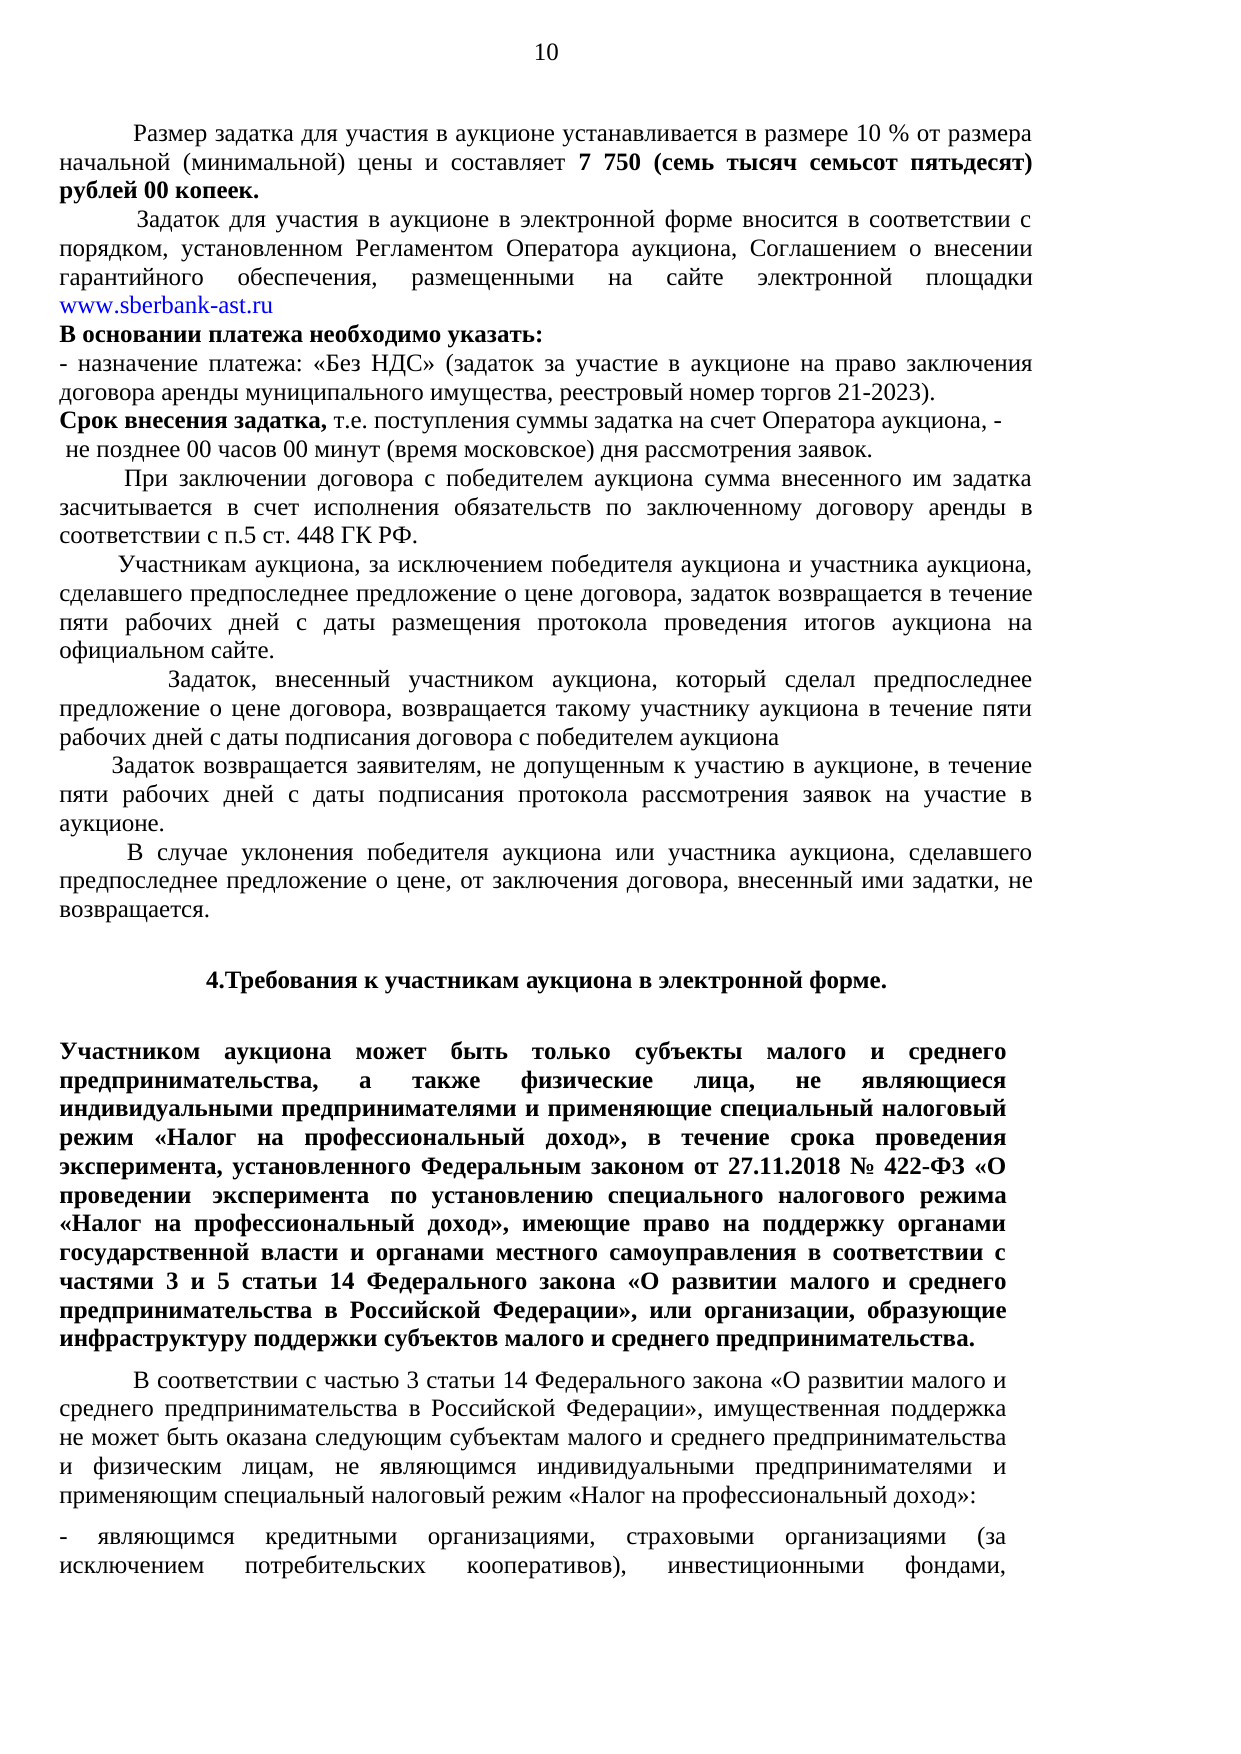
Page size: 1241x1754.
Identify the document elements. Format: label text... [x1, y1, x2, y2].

text не позднее 00 часов 00 минут (время московское) дня рассмотрения заявок. [59, 434, 1033, 463]
text В основании платежа необходимо указать: [59, 319, 1033, 348]
text Участникам аукциона, за исключением победителя аукциона и участника аукциона, сделавшего предпоследнее предложение о цене договора, задаток возвращается в течение пяти рабочих дней с даты размещения протокола проведения итогов аукциона на официальном сайте. [59, 549, 1033, 664]
text Задаток, внесенный участником аукциона, который сделал предпоследнее предложение о цене договора, возвращается такому участнику аукциона в течение пяти рабочих дней с даты подписания договора с победителем аукциона [59, 664, 1033, 751]
text Размер задатка для участия в аукционе устанавливается в размере 10 % от размера начальной (минимальной) цены и составляет 7 750 (семь тысяч семьсот пятьдесят) рублей 00 копеек. [59, 118, 1033, 204]
text При заключении договора с победителем аукциона сумма внесенного им задатка засчитывается в счет исполнения обязательств по заключенному договору аренды в соответствии с п.5 ст. 448 ГК РФ. [59, 463, 1033, 549]
text Задаток возвращается заявителям, не допущенным к участию в аукционе, в течение пяти рабочих дней с даты подписания протокола рассмотрения заявок на участие в аукционе. [59, 751, 1033, 837]
text В случае уклонения победителя аукциона или участника аукциона, сделавшего предпоследнее предложение о цене, от заключения договора, внесенный ими задатки, не возвращается. [59, 837, 1033, 923]
text В соответствии с частью 3 статьи 14 Федерального закона «О развитии малого и среднего предпринимательства в Российской Федерации», имущественная поддержка не может быть оказана следующим субъектам малого и среднего предпринимательства и физическим лицам, не являющимся индивидуальными предпринимателями и применяющим специальный налоговый режим «Налог на профессиональный доход»: [59, 1365, 1006, 1508]
text Срок внесения задатка, т.е. поступления суммы задатка на счет Оператора аукциона, - [59, 406, 1033, 434]
text Участником аукциона может быть только субъекты малого и среднего предпринимательства, а также физические лица, не являющиеся индивидуальными предпринимателями и применяющие специальный налоговый режим «Налог на профессиональный доход», в течение срока проведения эксперимента, установленного Федеральным законом от 27.11.2018 № 422-ФЗ «О проведении эксперимента по установлению специального налогового режима «Налог на профессиональный доход», имеющие право на поддержку органами государственной власти и органами местного самоуправления в соответствии с частями 3 и 5 статьи 14 Федерального закона «О развитии малого и среднего предпринимательства в Российской Федерации», или организации, образующие инфраструктуру поддержки субъектов малого и среднего предпринимательства. [59, 1036, 1006, 1352]
subtitle 4.Требования к участникам аукциона в электронной форме. [59, 965, 1033, 994]
text Задаток для участия в аукционе в электронной форме вносится в соответствии с порядком, установленном Регламентом Оператора аукциона, Соглашением о внесении гарантийного обеспечения, размещенными на сайте электронной площадки www.sberbank-ast.ru [59, 204, 1033, 319]
text - назначение платежа: «Без НДС» (задаток за участие в аукционе на право заключения договора аренды муниципального имущества, реестровый номер торгов 21-2023). [59, 348, 1033, 406]
